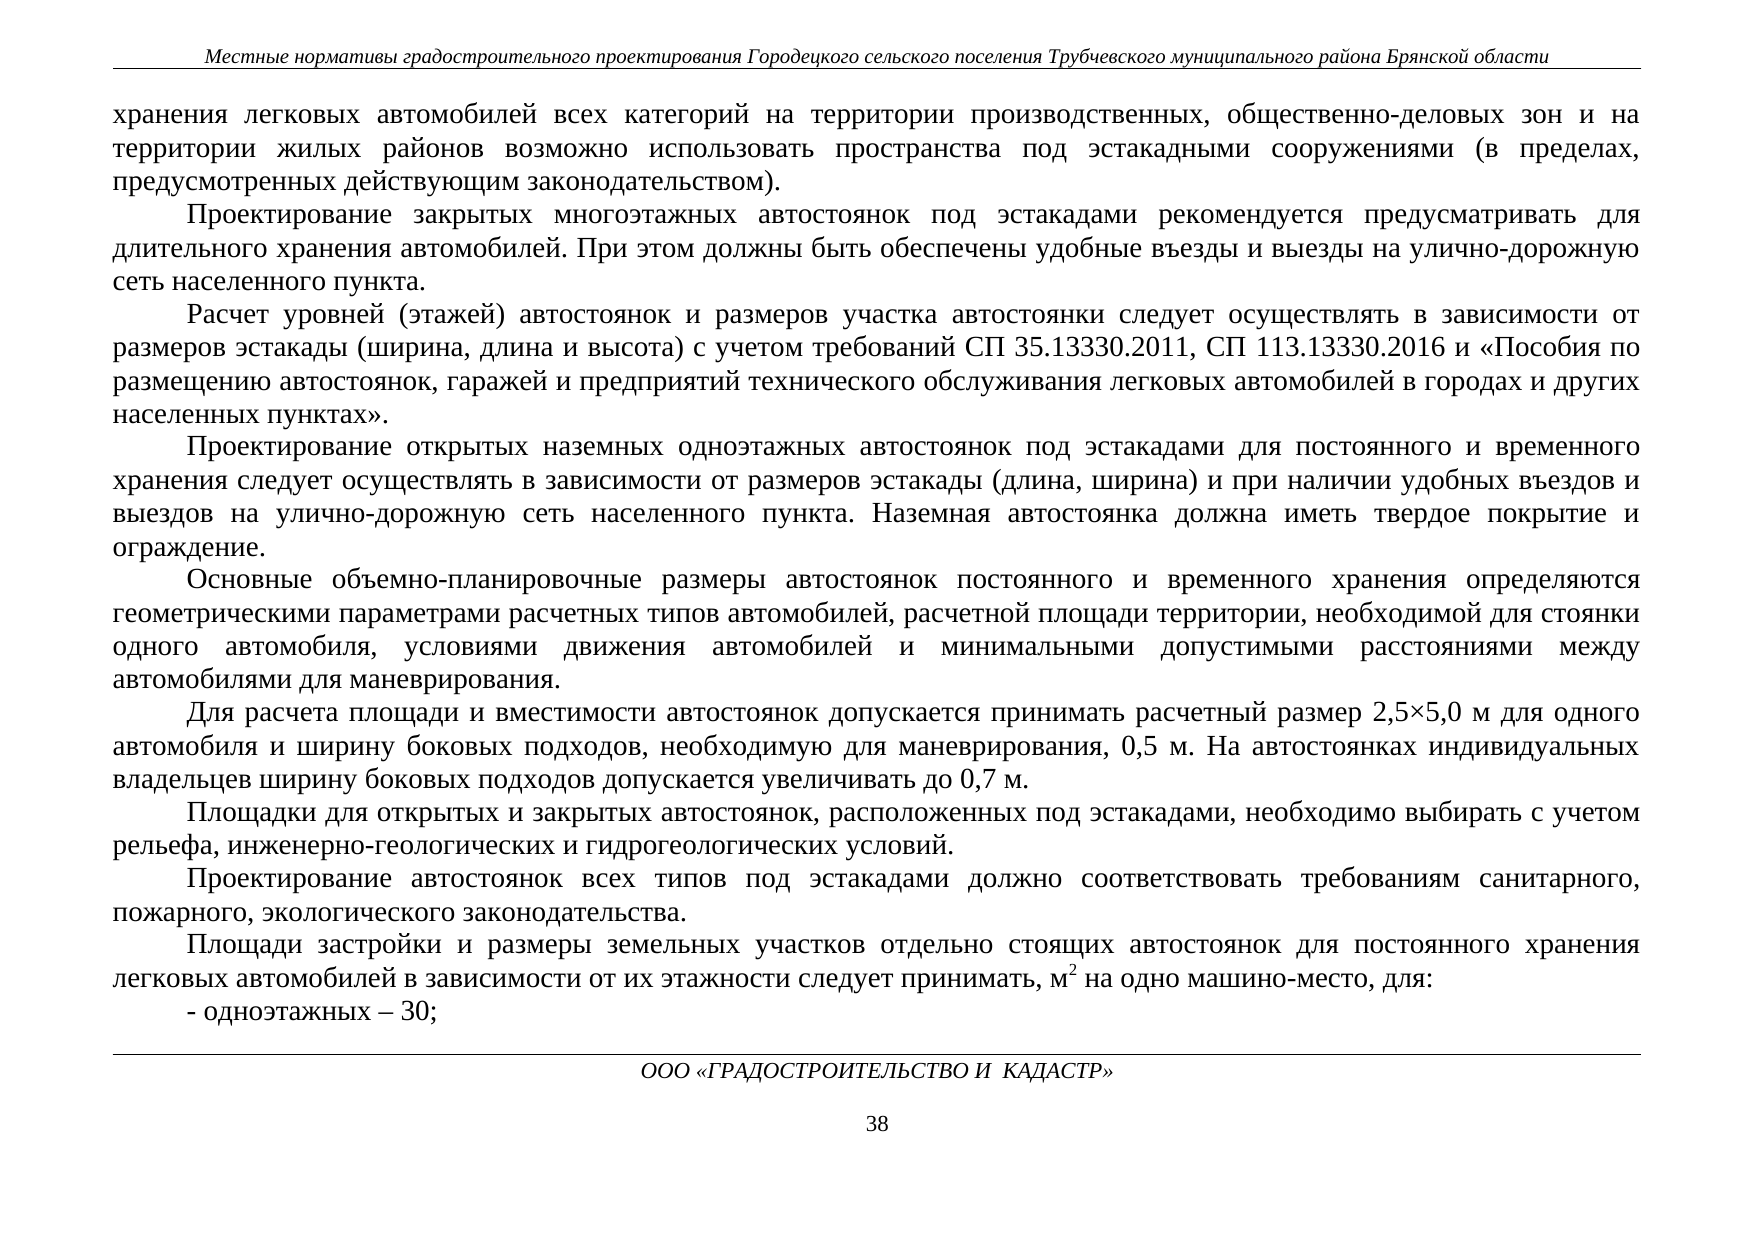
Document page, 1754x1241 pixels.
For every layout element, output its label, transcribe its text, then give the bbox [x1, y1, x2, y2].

text Для расчета площади и вместимости автостоянок допускается принимать расчетный размер 2,5×5,0 м для одного автомобиля и ширину боковых подходов, необходимую для маневрирования, . На автостоянках индивидуальных владельцев ширину боковых подходов допускается увеличивать до . [112, 695, 1641, 794]
text Проектирование закрытых многоэтажных автостоянок под эстакадами рекомендуется предусматривать для длительного хранения автомобилей. При этом должны быть обеспечены удобные въезды и выезды на улично-дорожную сеть населенного пункта. [112, 197, 1641, 297]
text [112, 97, 1641, 197]
text - одноэтажных – 30; [112, 994, 1641, 1027]
text Проектирование автостоянок всех типов под эстакадами должно соответствовать требованиям санитарного, пожарного, экологического законодательства. [112, 861, 1641, 927]
text Площадки для открытых и закрытых автостоянок, расположенных под эстакадами, необходимо выбирать с учетом рельефа, инженерно-геологических и гидрогеологических условий. [112, 794, 1641, 861]
text Площади застройки и размеры земельных участков отдельно стоящих автостоянок для постоянного хранения легковых автомобилей в зависимости от их этажности следует принимать, м2 на одно машино-место, для: [112, 927, 1641, 994]
text Проектирование открытых наземных одноэтажных автостоянок под эстакадами для постоянного и временного хранения следует осуществлять в зависимости от размеров эстакады (длина, ширина) и при наличии удобных въездов и выездов на улично-дорожную сеть населенного пункта. Наземная автостоянка должна иметь твердое покрытие и ограждение. [112, 429, 1641, 562]
text Основные объемно-планировочные размеры автостоянок постоянного и временного хранения определяются геометрическими параметрами расчетных типов автомобилей, расчетной площади территории, необходимой для стоянки одного автомобиля, условиями движения автомобилей и минимальными допустимыми расстояниями между автомобилями для маневрирования. [112, 562, 1641, 695]
text Расчет уровней (этажей) автостоянок и размеров участка автостоянки следует осуществлять в зависимости от размеров эстакады (ширина, длина и высота) с учетом требований СП 35.13330.2011, СП 113.13330.2016 и «Пособия по размещению автостоянок, гаражей и предприятий технического обслуживания легковых автомобилей в городах и других населенных пунктах». [112, 297, 1641, 429]
